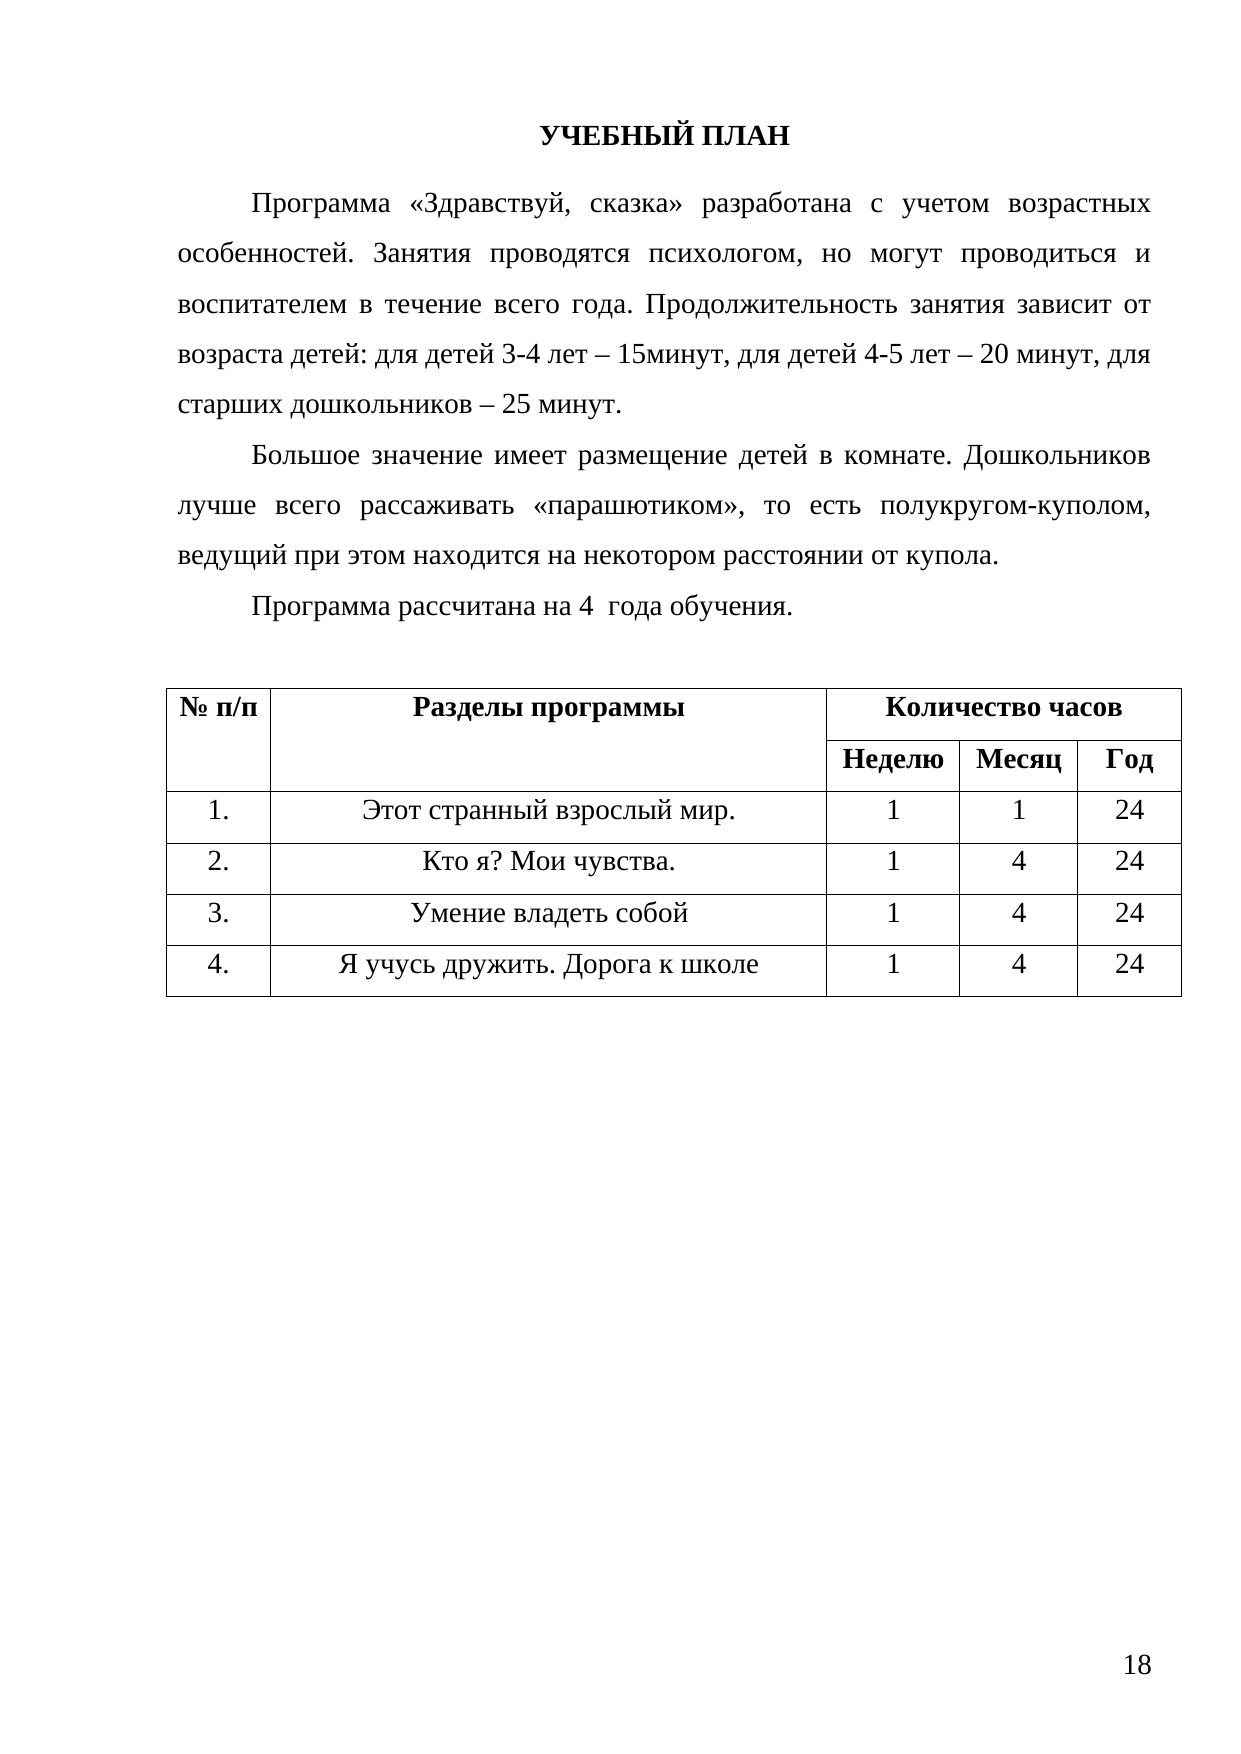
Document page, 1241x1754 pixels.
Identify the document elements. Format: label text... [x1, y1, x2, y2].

table_cell Умение владеть собой [271, 895, 826, 945]
table_cell 1 [827, 844, 959, 894]
table_cell 24 [1078, 895, 1181, 945]
table_header Разделы программы [271, 689, 826, 791]
table_cell Этот странный взрослый мир. [271, 792, 826, 842]
table_header № п/п [167, 689, 270, 791]
table_cell 1 [827, 946, 959, 996]
table_cell Неделю [827, 741, 959, 791]
table_cell 4 [960, 946, 1077, 996]
table_cell 4 [960, 844, 1077, 894]
table_cell Кто я? Мои чувства. [271, 844, 826, 894]
table_cell Месяц [960, 741, 1077, 791]
table_cell 3. [167, 895, 270, 945]
table_cell 1 [960, 792, 1077, 842]
text Большое значение имеет размещение детей в комнате. Дошкольников лучше всего рассаживать «парашютиком», то есть полукругом-куполом, ведущий при этом находится на некотором расстоянии от купола. [177, 437, 1152, 571]
table_cell 24 [1078, 844, 1181, 894]
table_cell 1. [167, 792, 270, 842]
table_cell 4. [167, 946, 270, 996]
text Программа «Здравствуй, сказка» разработана с учетом возрастных особенностей. Занятия проводятся психологом, но могут проводиться и воспитателем в течение всего года. Продолжительность занятия зависит от возраста детей: для детей 3-4 лет – 15минут, для детей 4-5 лет – 20 минут, для старших дошкольников – 25 минут. [177, 185, 1152, 420]
table_cell 4 [960, 895, 1077, 945]
table_cell 1 [827, 792, 959, 842]
table_cell 24 [1078, 792, 1181, 842]
table_header Количество часов [827, 689, 1181, 740]
table_cell 2. [167, 844, 270, 894]
table_cell Я учусь дружить. Дорога к школе [271, 946, 826, 996]
table_cell 1 [827, 895, 959, 945]
text Программа рассчитана на 4 года обучения. [177, 588, 1152, 621]
text УЧЕБНЫЙ ПЛАН [177, 118, 1152, 152]
table_cell 24 [1078, 946, 1181, 996]
table_cell Год [1078, 741, 1181, 791]
